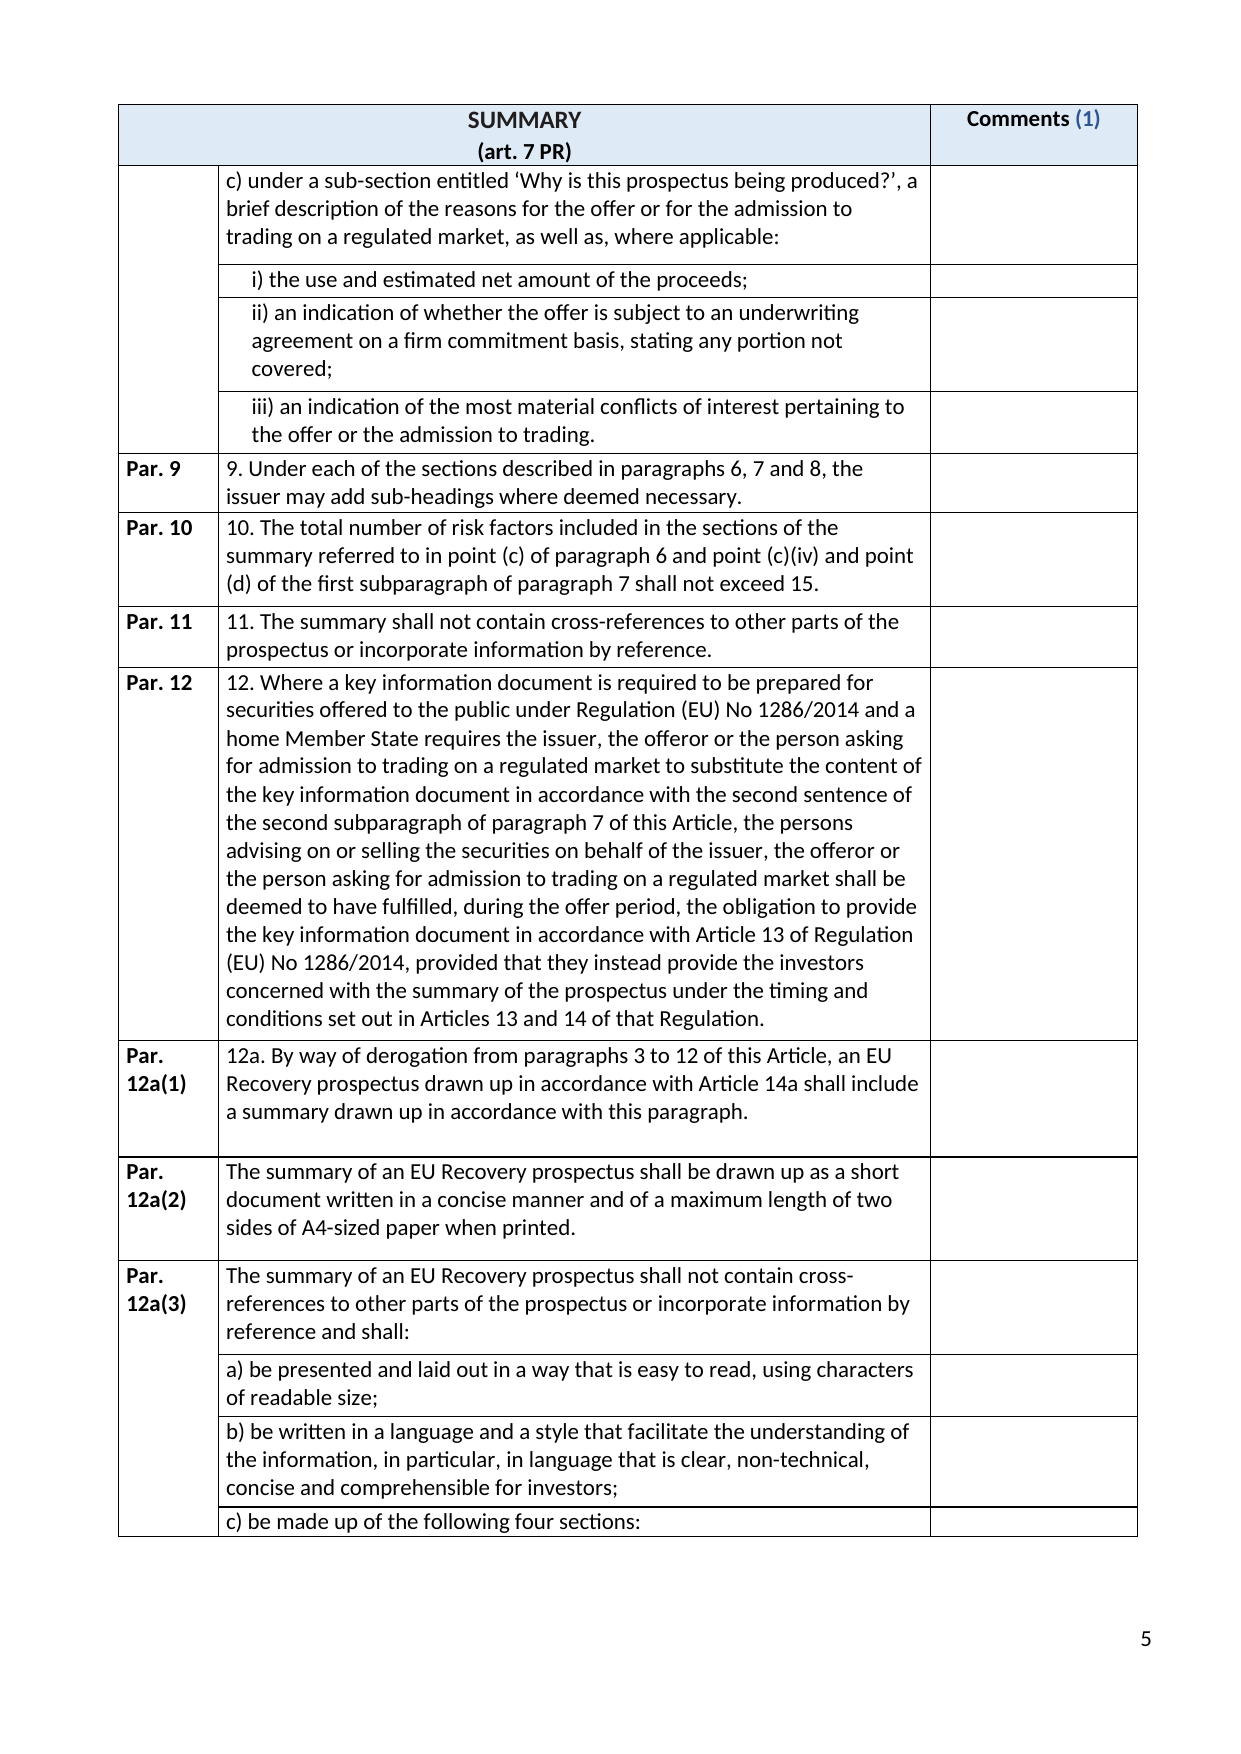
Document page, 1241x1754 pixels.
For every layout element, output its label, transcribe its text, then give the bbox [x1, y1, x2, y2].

table_cell [931, 1041, 1137, 1156]
table_cell Par. 9 [119, 454, 218, 512]
table_cell c) be made up of the following four sections: [219, 1508, 930, 1536]
table_cell a) be presented and laid out in a way that is easy to read, using characters of readable size; [219, 1355, 930, 1416]
table_cell [931, 265, 1137, 297]
table_cell [931, 166, 1137, 264]
table_cell Par. 11 [119, 607, 218, 667]
table_header SUMMARY (art. 7 PR) [119, 105, 930, 165]
table_cell [931, 513, 1137, 606]
table_cell 11. The summary shall not contain cross-references to other parts of the prospectus or incorporate information by reference. [219, 607, 930, 667]
table_cell b) be written in a language and a style that facilitate the understanding of the information, in particular, in language that is clear, non-technical, concise and comprehensible for investors; [219, 1417, 930, 1506]
table_cell [931, 298, 1137, 391]
table_cell Par. 12 [119, 668, 218, 1040]
table_cell 12. Where a key information document is required to be prepared for securities offered to the public under Regulation (EU) No 1286/2014 and a home Member State requires the issuer, the offeror or the person asking for admission to trading on a regulated market to substitute the content of the key information document in accordance with the second sentence of the second subparagraph of paragraph 7 of this Article, the persons advising on or selling the securities on behalf of the issuer, the offeror or the person asking for admission to trading on a regulated market shall be deemed to have fulfilled, during the offer period, the obligation to provide the key information document in accordance with Article 13 of Regulation (EU) No 1286/2014, provided that they instead provide the investors concerned with the summary of the prospectus under the timing and conditions set out in Articles 13 and 14 of that Regulation. [219, 668, 930, 1040]
table_cell ii) an indication of whether the offer is subject to an underwriting agreement on a firm commitment basis, stating any portion not covered; [219, 298, 930, 391]
table_cell [931, 1261, 1137, 1354]
table_cell 10. The total number of risk factors included in the sections of the summary referred to in point (c) of paragraph 6 and point (c)(iv) and point (d) of the first subparagraph of paragraph 7 shall not exceed 15. [219, 513, 930, 606]
table_header Comments (1) [931, 105, 1137, 165]
table_cell Par. 10 [119, 513, 218, 606]
table_cell The summary of an EU Recovery prospectus shall be drawn up as a short document written in a concise manner and of a maximum length of two sides of A4-sized paper when printed. [219, 1158, 930, 1260]
table_cell [931, 1158, 1137, 1260]
table_cell The summary of an EU Recovery prospectus shall not contain cross-references to other parts of the prospectus or incorporate information by reference and shall: [219, 1261, 930, 1354]
table_cell [931, 607, 1137, 667]
table_cell Par. 12a(1) [119, 1041, 218, 1156]
table_cell 9. Under each of the sections described in paragraphs 6, 7 and 8, the issuer may add sub-headings where deemed necessary. [219, 454, 930, 512]
table_cell c) under a sub-section entitled ‘Why is this prospectus being produced?’, a brief description of the reasons for the offer or for the admission to trading on a regulated market, as well as, where applicable: [219, 166, 930, 264]
table_cell iii) an indication of the most material conflicts of interest pertaining to the offer or the admission to trading. [219, 392, 930, 453]
table_cell 12a. By way of derogation from paragraphs 3 to 12 of this Article, an EU Recovery prospectus drawn up in accordance with Article 14a shall include a summary drawn up in accordance with this paragraph. [219, 1041, 930, 1156]
table_cell [931, 668, 1137, 1040]
table_cell [931, 454, 1137, 512]
table_cell Par. 12a(2) [119, 1158, 218, 1260]
table_cell [931, 1508, 1137, 1536]
table_cell i) the use and estimated net amount of the proceeds; [219, 265, 930, 297]
table_cell [931, 1417, 1137, 1506]
table_cell [931, 1355, 1137, 1416]
table_cell Par. 12a(3) [119, 1261, 218, 1536]
table_cell [931, 392, 1137, 453]
